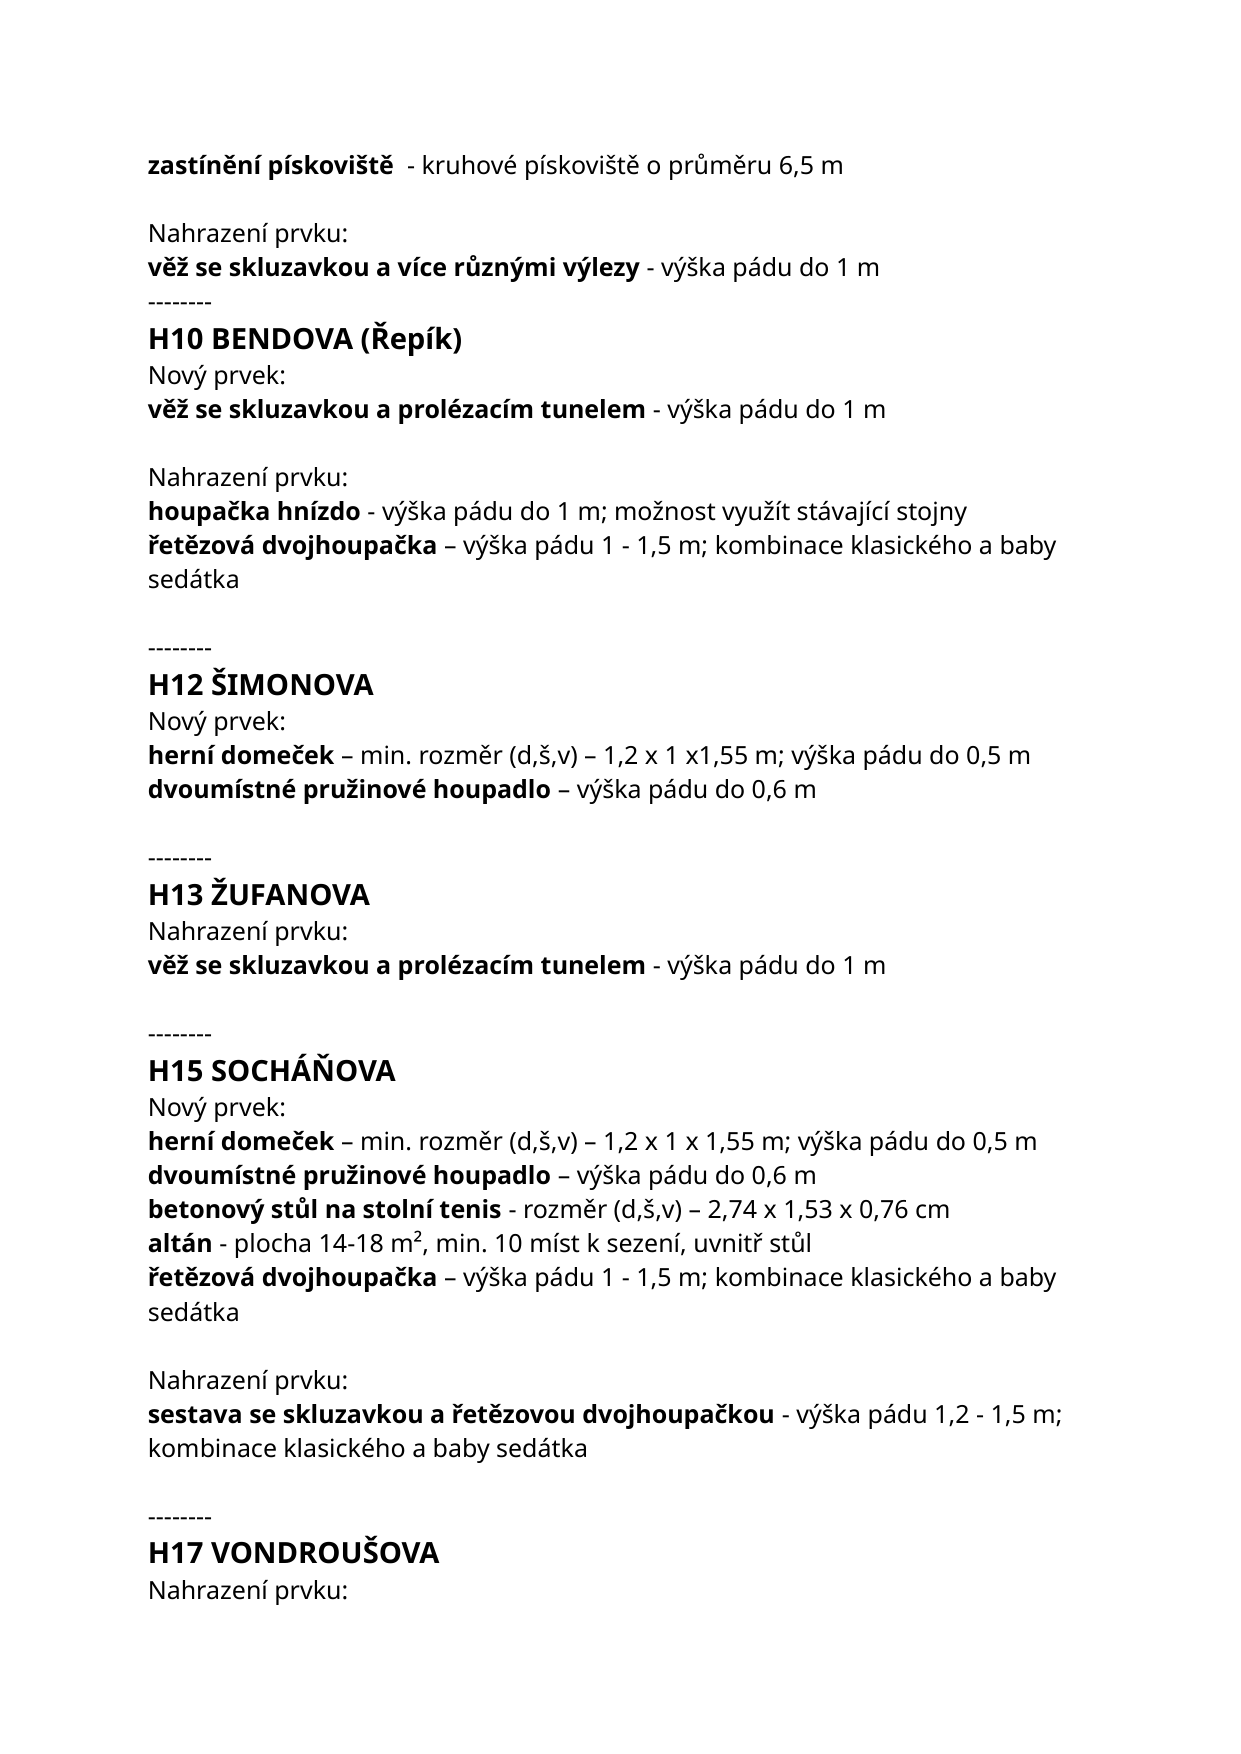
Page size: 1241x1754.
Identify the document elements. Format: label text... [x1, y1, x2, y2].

text betonový stůl na stolní tenis - rozměr (d,š,v) – 2,74 x 1,53 x 0,76 cm [148, 1192, 1093, 1226]
text altán - plocha 14-18 m², min. 10 míst k sezení, uvnitř stůl [148, 1226, 1093, 1260]
text -------- [148, 630, 1093, 664]
text -------- [148, 840, 1093, 874]
text řetězová dvojhoupačka – výška pádu 1 - 1,5 m; kombinace klasického a baby sedátka [148, 1260, 1093, 1328]
text sestava se skluzavkou a řetězovou dvojhoupačkou - výška pádu 1,2 - 1,5 m; kombinace klasického a baby sedátka [148, 1396, 1093, 1464]
text Nový prvek: [148, 358, 1093, 392]
text Nový prvek: [148, 704, 1093, 738]
text H13 ŽUFANOVA [148, 874, 1093, 914]
text H17 VONDROUŠOVA [148, 1533, 1093, 1572]
text herní domeček – min. rozměr (d,š,v) – 1,2 x 1 x 1,55 m; výška pádu do 0,5 m [148, 1124, 1093, 1158]
text dvoumístné pružinové houpadlo – výška pádu do 0,6 m [148, 772, 1093, 806]
text -------- [148, 1498, 1093, 1533]
text Nahrazení prvku: [148, 460, 1093, 494]
text H15 SOCHÁŇOVA [148, 1050, 1093, 1090]
text H10 BENDOVA (Řepík) [148, 318, 1093, 358]
text dvoumístné pružinové houpadlo – výška pádu do 0,6 m [148, 1158, 1093, 1192]
text Nahrazení prvku: [148, 1362, 1093, 1396]
text H12 ŠIMONOVA [148, 664, 1093, 704]
text Nahrazení prvku: [148, 216, 1093, 250]
text Nahrazení prvku: [148, 914, 1093, 948]
text Nový prvek: [148, 1090, 1093, 1124]
text věž se skluzavkou a prolézacím tunelem - výška pádu do 1 m [148, 392, 1093, 426]
text herní domeček – min. rozměr (d,š,v) – 1,2 x 1 x1,55 m; výška pádu do 0,5 m [148, 738, 1093, 772]
text věž se skluzavkou a prolézacím tunelem - výška pádu do 1 m [148, 948, 1093, 982]
text zastínění pískoviště - kruhové pískoviště o průměru 6,5 m [148, 148, 1093, 182]
text -------- [148, 1016, 1093, 1050]
text -------- [148, 284, 1093, 318]
text Nahrazení prvku: [148, 1572, 1093, 1606]
text řetězová dvojhoupačka – výška pádu 1 - 1,5 m; kombinace klasického a baby sedátka [148, 528, 1093, 596]
text věž se skluzavkou a více různými výlezy - výška pádu do 1 m [148, 250, 1093, 284]
text houpačka hnízdo - výška pádu do 1 m; možnost využít stávající stojny [148, 494, 1093, 528]
